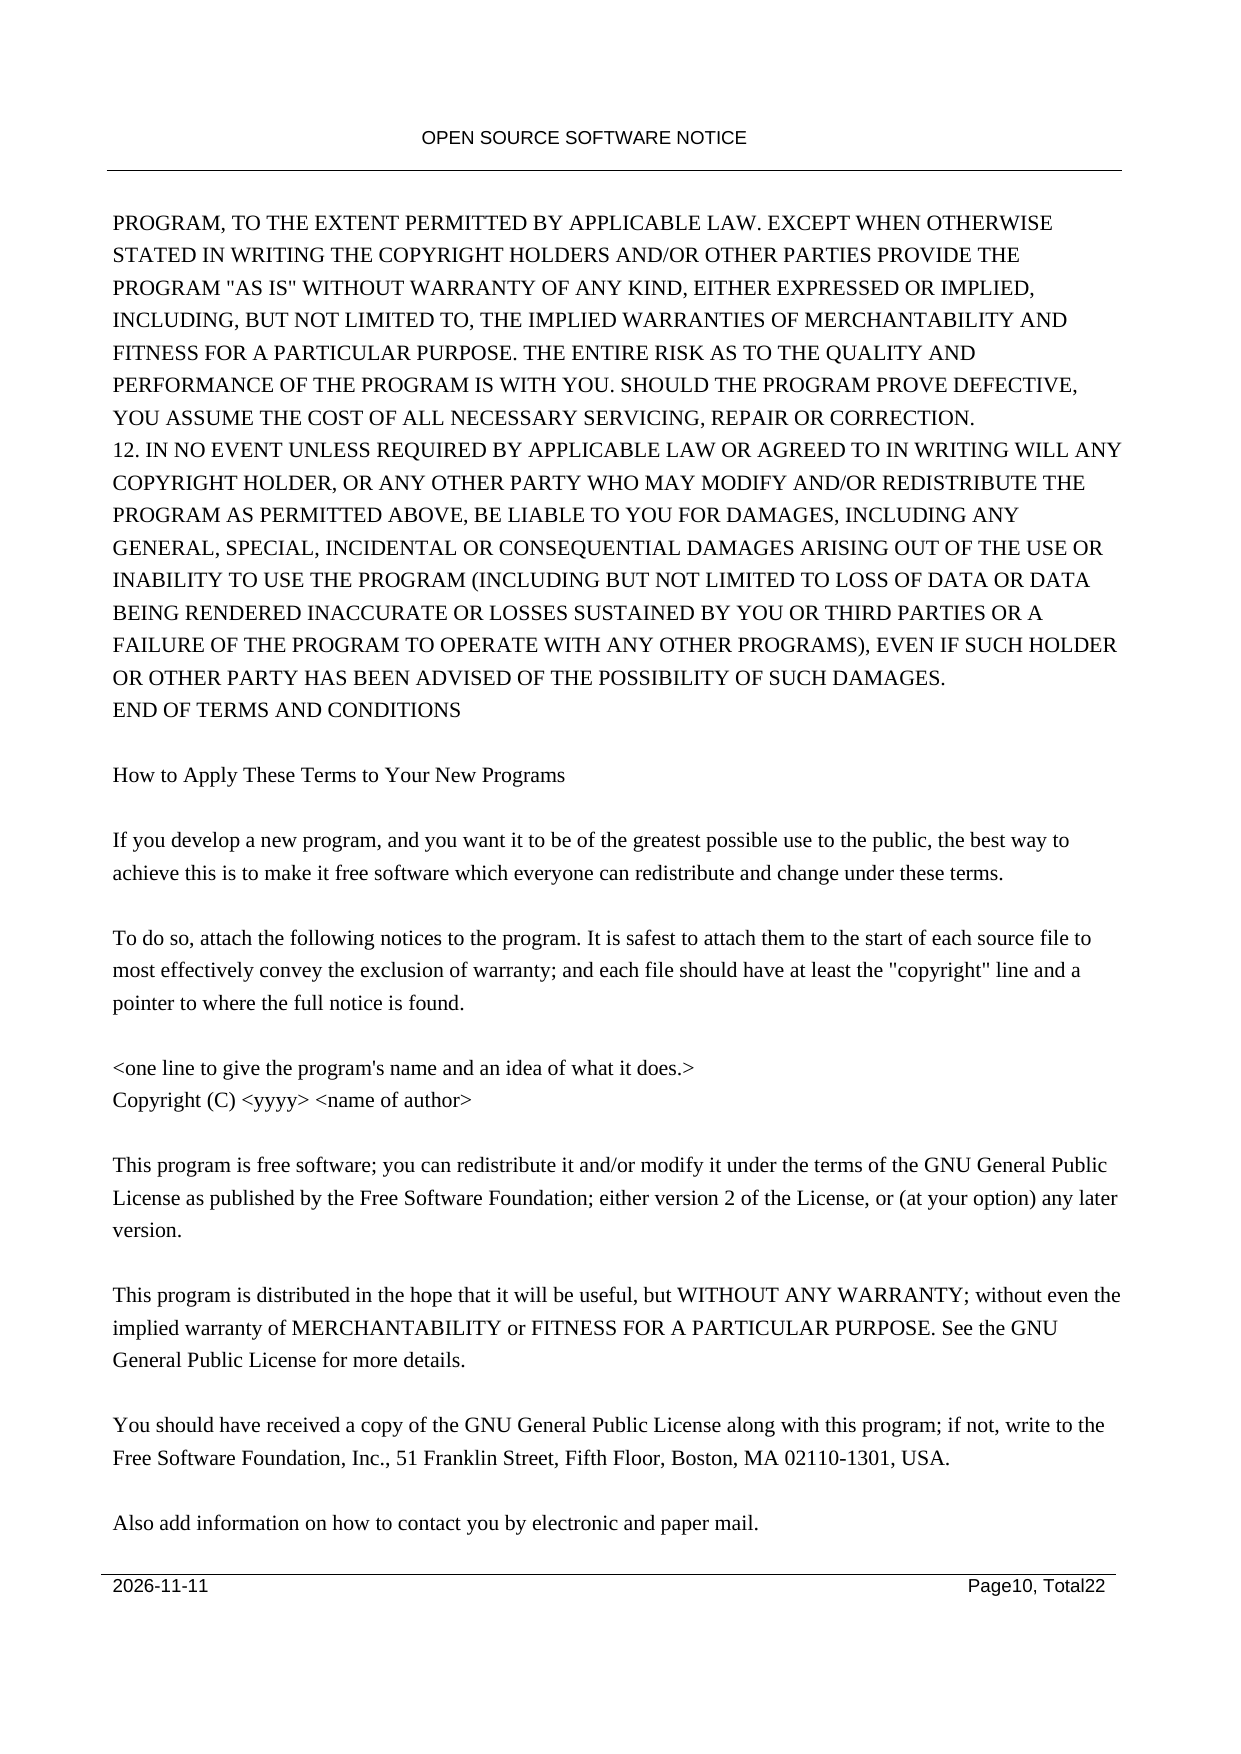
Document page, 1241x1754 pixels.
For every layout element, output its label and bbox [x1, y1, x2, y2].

text [112, 206, 1128, 1539]
